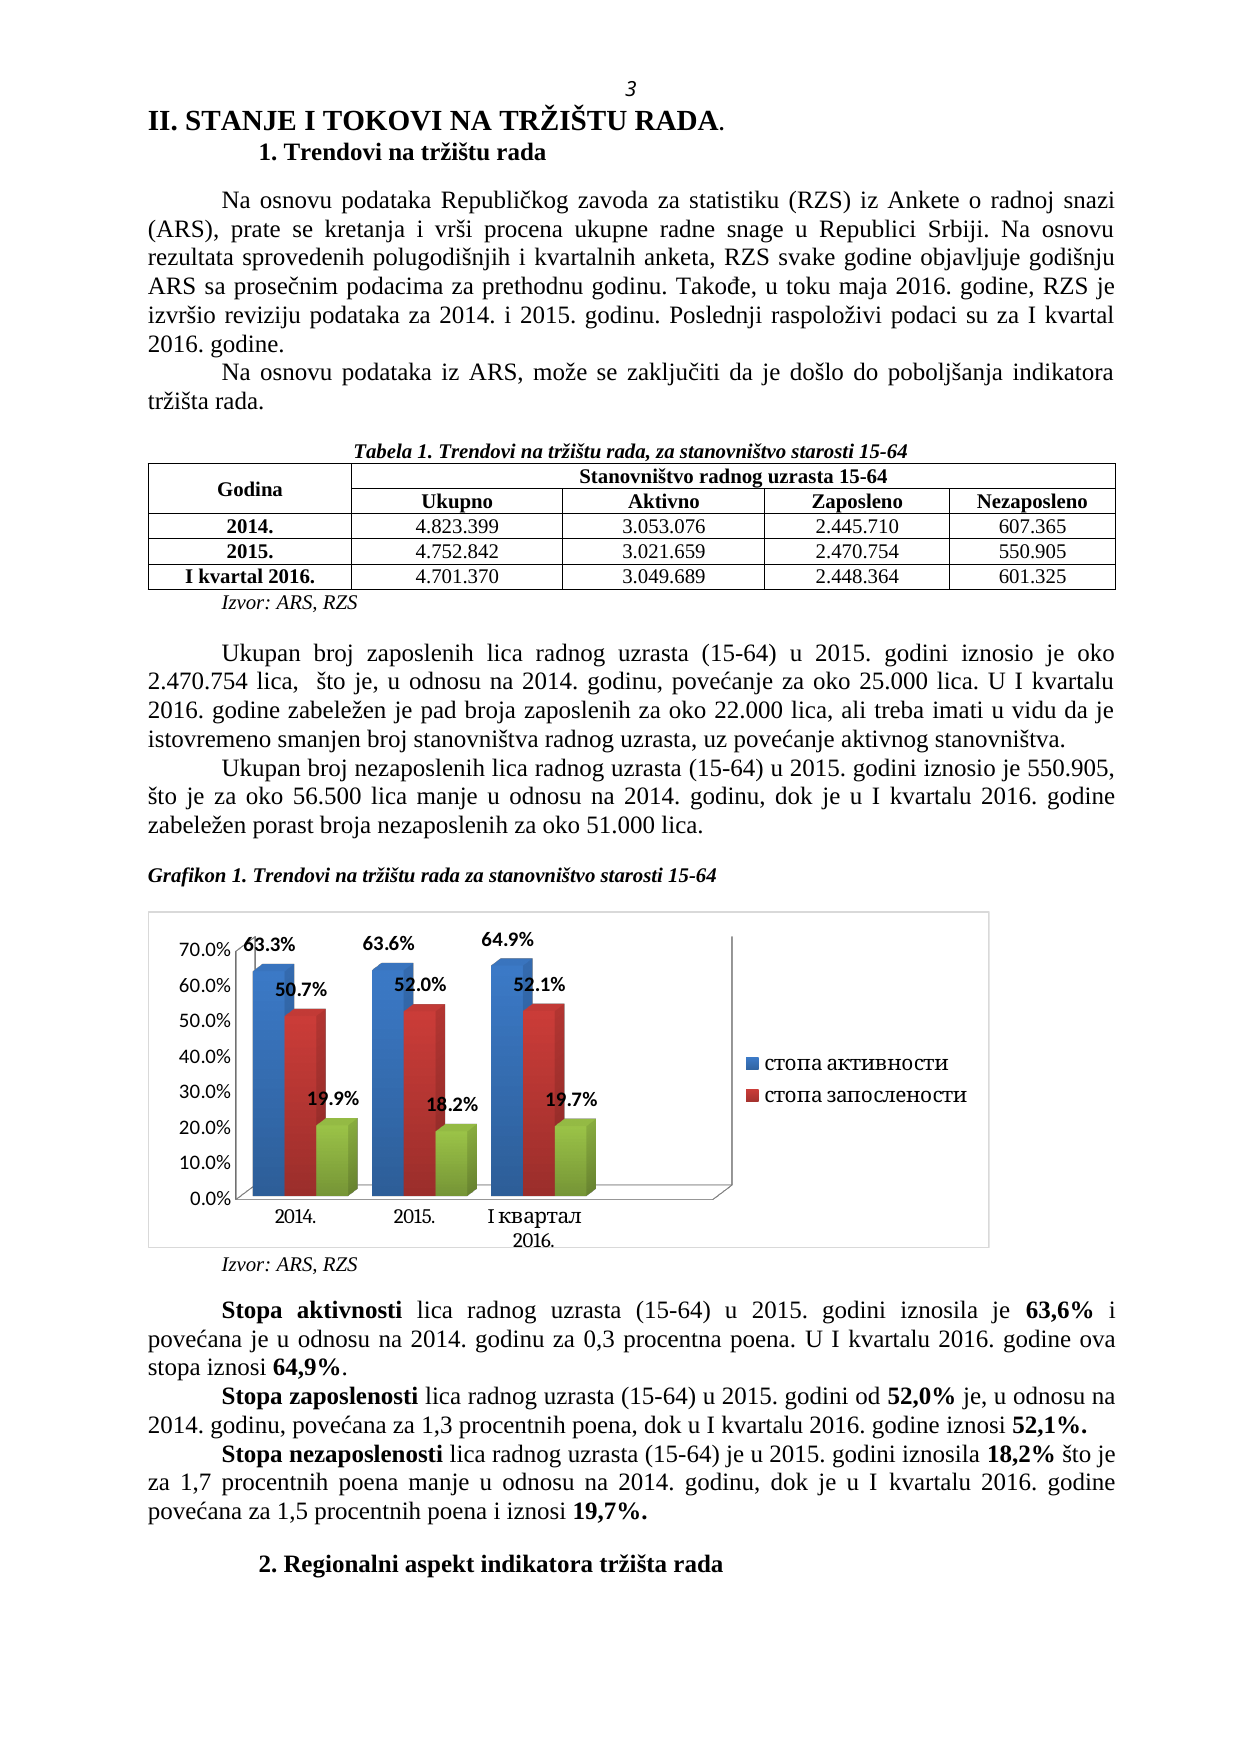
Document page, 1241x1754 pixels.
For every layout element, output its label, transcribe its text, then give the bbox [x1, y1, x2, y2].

text Na osnovu podataka Republičkog zavoda za statistiku (RZS) iz Ankete o radnoj snazi (ARS), prate se kretanja i vrši procena ukupne radne snage u Republici Srbiji. Na osnovu rezultata sprovedenih polugodišnjih i kvartalnih anketa, RZS svake godine objavljuje godišnju ARS sa prosečnim podacima za prethodnu godinu. Takođe, u toku maja 2016. godine, RZS je izvršio reviziju podataka za 2014. i 2015. godinu. Poslednji raspoloživi podaci su za I kvartal 2016. godine. [148, 185, 1116, 357]
text Stopa nezaposlenosti lica radnog uzrasta (15-64) je u 2015. godini iznosila 18,2% što je za 1,7 procentnih poena manje u odnosu na 2014. godinu, dok je u I kvartalu 2016. godine povećana za 1,5 procentnih poena i iznosi 19,7%. [148, 1439, 1116, 1525]
text Izvor: ARS, RZS [148, 590, 1116, 614]
table_cell 550.905 [950, 539, 1115, 563]
table_cell 3.049.689 [563, 565, 764, 588]
table_cell 2015. [149, 539, 351, 563]
table_cell 3.021.659 [563, 539, 764, 563]
text II. STANJE I TOKOVI NA TRŽIŠTU RADA. [148, 103, 1116, 137]
table_header Stanovništvo radnog uzrasta 15-64 [352, 464, 1115, 488]
text Stopa zaposlenosti lica radnog uzrasta (15-64) u 2015. godini od 52,0% je, u odnosu na 2014. godinu, povećana za 1,3 procentnih poena, dok u I kvartalu 2016. godine iznosi 52,1%. [148, 1381, 1116, 1439]
table_header Godina [149, 464, 351, 513]
table_cell Zaposleno [765, 489, 949, 513]
text Grafikon 1. Trendovi na tržištu rada za stanovništvo starosti 15-64 [148, 863, 1116, 887]
text Na osnovu podataka iz ARS, može se zaključiti da je došlo do poboljšanja indikatora tržišta rada. [148, 357, 1116, 415]
table_cell Aktivno [563, 489, 764, 513]
table_cell Ukupno [352, 489, 562, 513]
table_cell I kvartal 2016. [149, 565, 351, 588]
table_cell Nezaposleno [950, 489, 1115, 513]
table_cell 2.448.364 [765, 565, 949, 588]
table_cell 601.325 [950, 565, 1115, 588]
table_cell 607.365 [950, 514, 1115, 538]
table_cell 4.701.370 [352, 565, 562, 588]
text Izvor: ARS, RZS [148, 1252, 1116, 1276]
text Ukupan broj zaposlenih lica radnog uzrasta (15-64) u 2015. godini iznosio je oko 2.470.754 lica, što je, u odnosu na 2014. godinu, povećanje za oko 25.000 lica. U I kvartalu 2016. godine zabeležen je pad broja zaposlenih za oko 22.000 lica, ali treba imati u vidu da je istovremeno smanjen broj stanovništva radnog uzrasta, uz povećanje aktivnog stanovništva. [148, 638, 1116, 753]
table_cell 2014. [149, 514, 351, 538]
text 1. Trendovi na tržištu rada [258, 137, 1116, 166]
text 2. Regionalni aspekt indikatora tržišta rada [258, 1549, 1116, 1578]
text Tabela 1. Trendovi na tržištu rada, za stanovništvo starosti 15-64 [148, 439, 1116, 463]
table_cell 4.823.399 [352, 514, 562, 538]
table_cell 2.445.710 [765, 514, 949, 538]
table_cell 2.470.754 [765, 539, 949, 563]
text Ukupan broj nezaposlenih lica radnog uzrasta (15-64) u 2015. godini iznosio je 550.905, što je za oko 56.500 lica manje u odnosu na 2014. godinu, dok je u I kvartalu 2016. godine zabeležen porast broja nezaposlenih za oko 51.000 lica. [148, 753, 1116, 839]
table_cell 3.053.076 [563, 514, 764, 538]
table_cell 4.752.842 [352, 539, 562, 563]
text Stopa aktivnosti lica radnog uzrasta (15-64) u 2015. godini iznosila je 63,6% i povećana je u odnosu na 2014. godinu za 0,3 procentna poena. U I kvartalu 2016. godine ova stopa iznosi 64,9%. [148, 1295, 1116, 1381]
